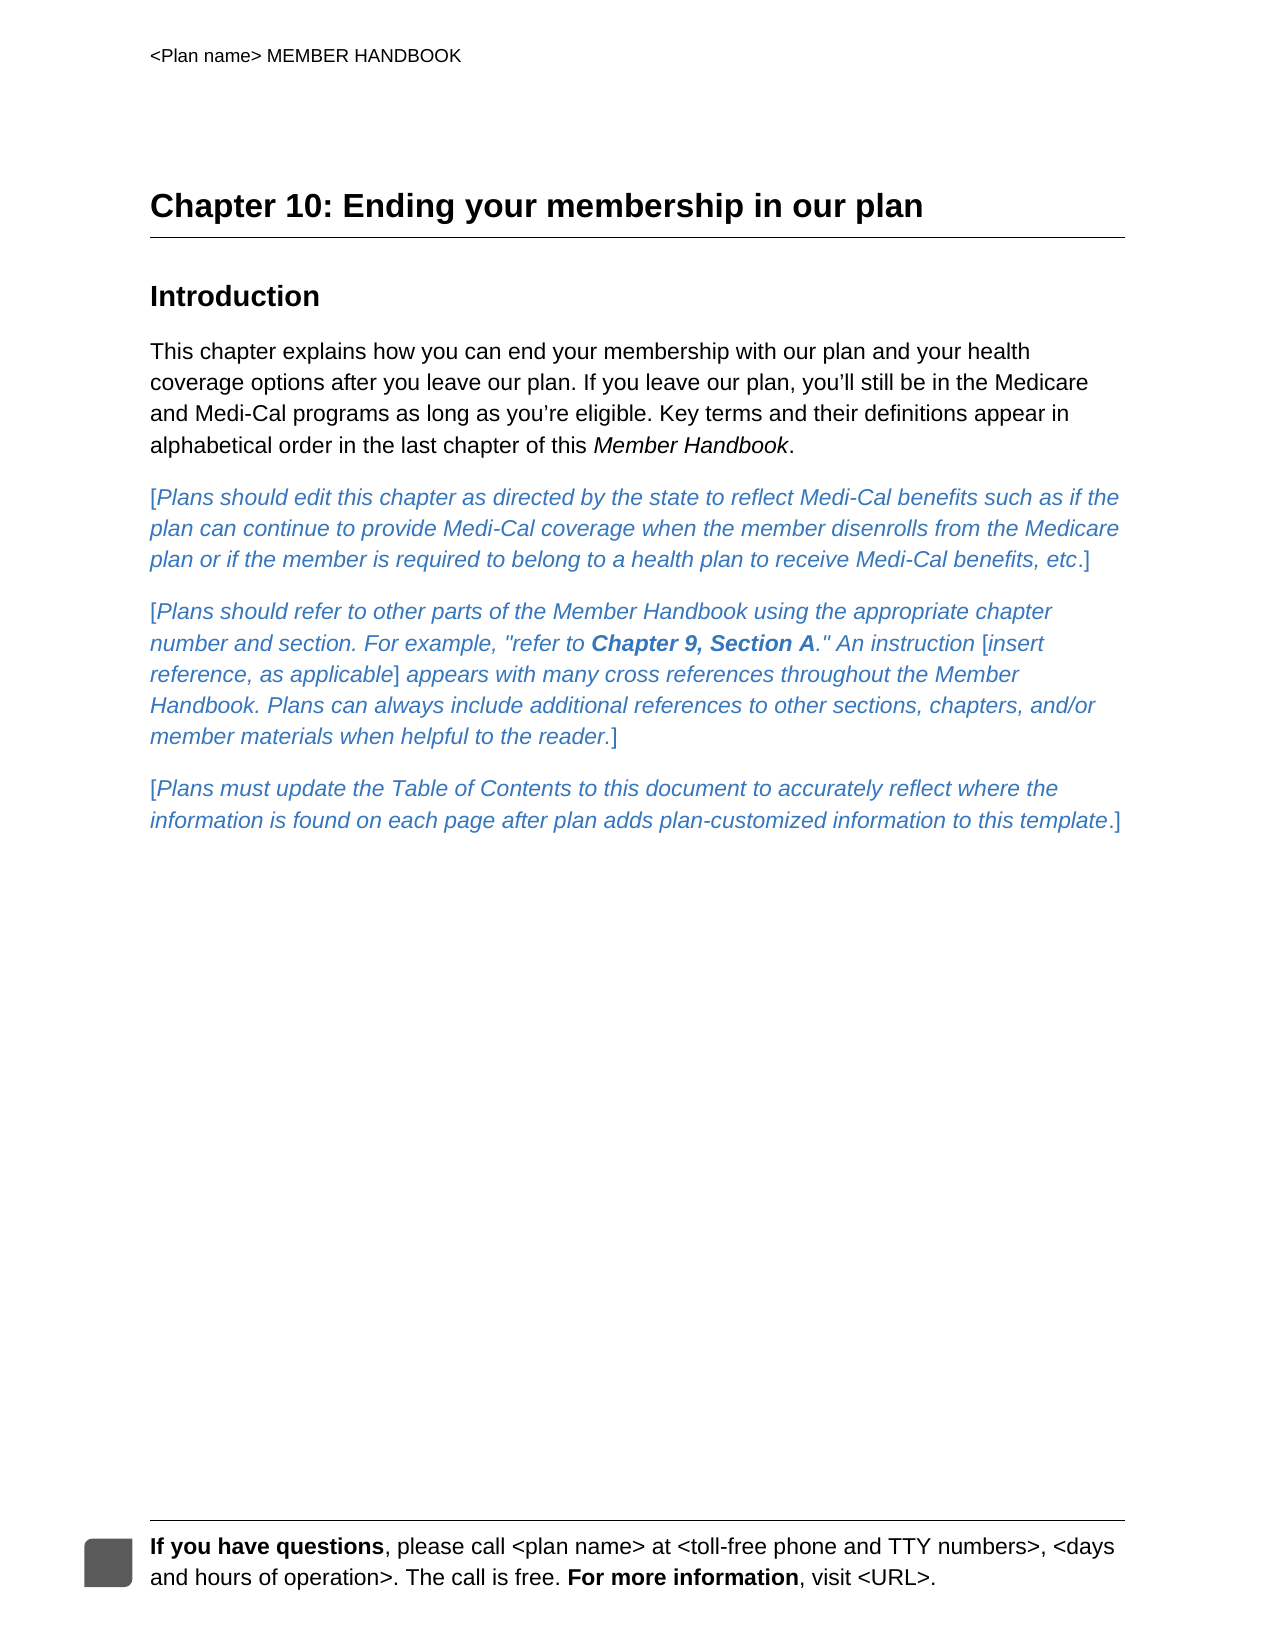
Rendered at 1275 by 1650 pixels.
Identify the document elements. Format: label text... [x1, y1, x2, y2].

title Chapter 10: Ending your membership in our plan [150, 187, 1125, 237]
text [Plans must update the Table of Contents to this document to accurately reflect where the information is found on each page after plan adds plan-customized information to this template.] [150, 772, 1125, 834]
text [Plans should edit this chapter as directed by the state to reflect Medi-Cal benefits such as if the plan can continue to provide Medi-Cal coverage when the member disenrolls from the Medicare plan or if the member is required to belong to a health plan to receive Medi-Cal benefits, etc.] [150, 480, 1125, 574]
text Introduction [150, 276, 1125, 313]
text [Plans should refer to other parts of the Member Handbook using the appropriate chapter number and section. For example, "refer to Chapter 9, Section A." An instruction [insert reference, as applicable] appears with many cross references throughout the Member Handbook. Plans can always include additional references to other sections, chapters, and/or member materials when helpful to the reader.] [150, 595, 1125, 751]
text This chapter explains how you can end your membership with our plan and your health coverage options after you leave our plan. If you leave our plan, you’ll still be in the Medicare and Medi-Cal programs as long as you’re eligible. Key terms and their definitions appear in alphabetical order in the last chapter of this Member Handbook. [150, 334, 1125, 459]
